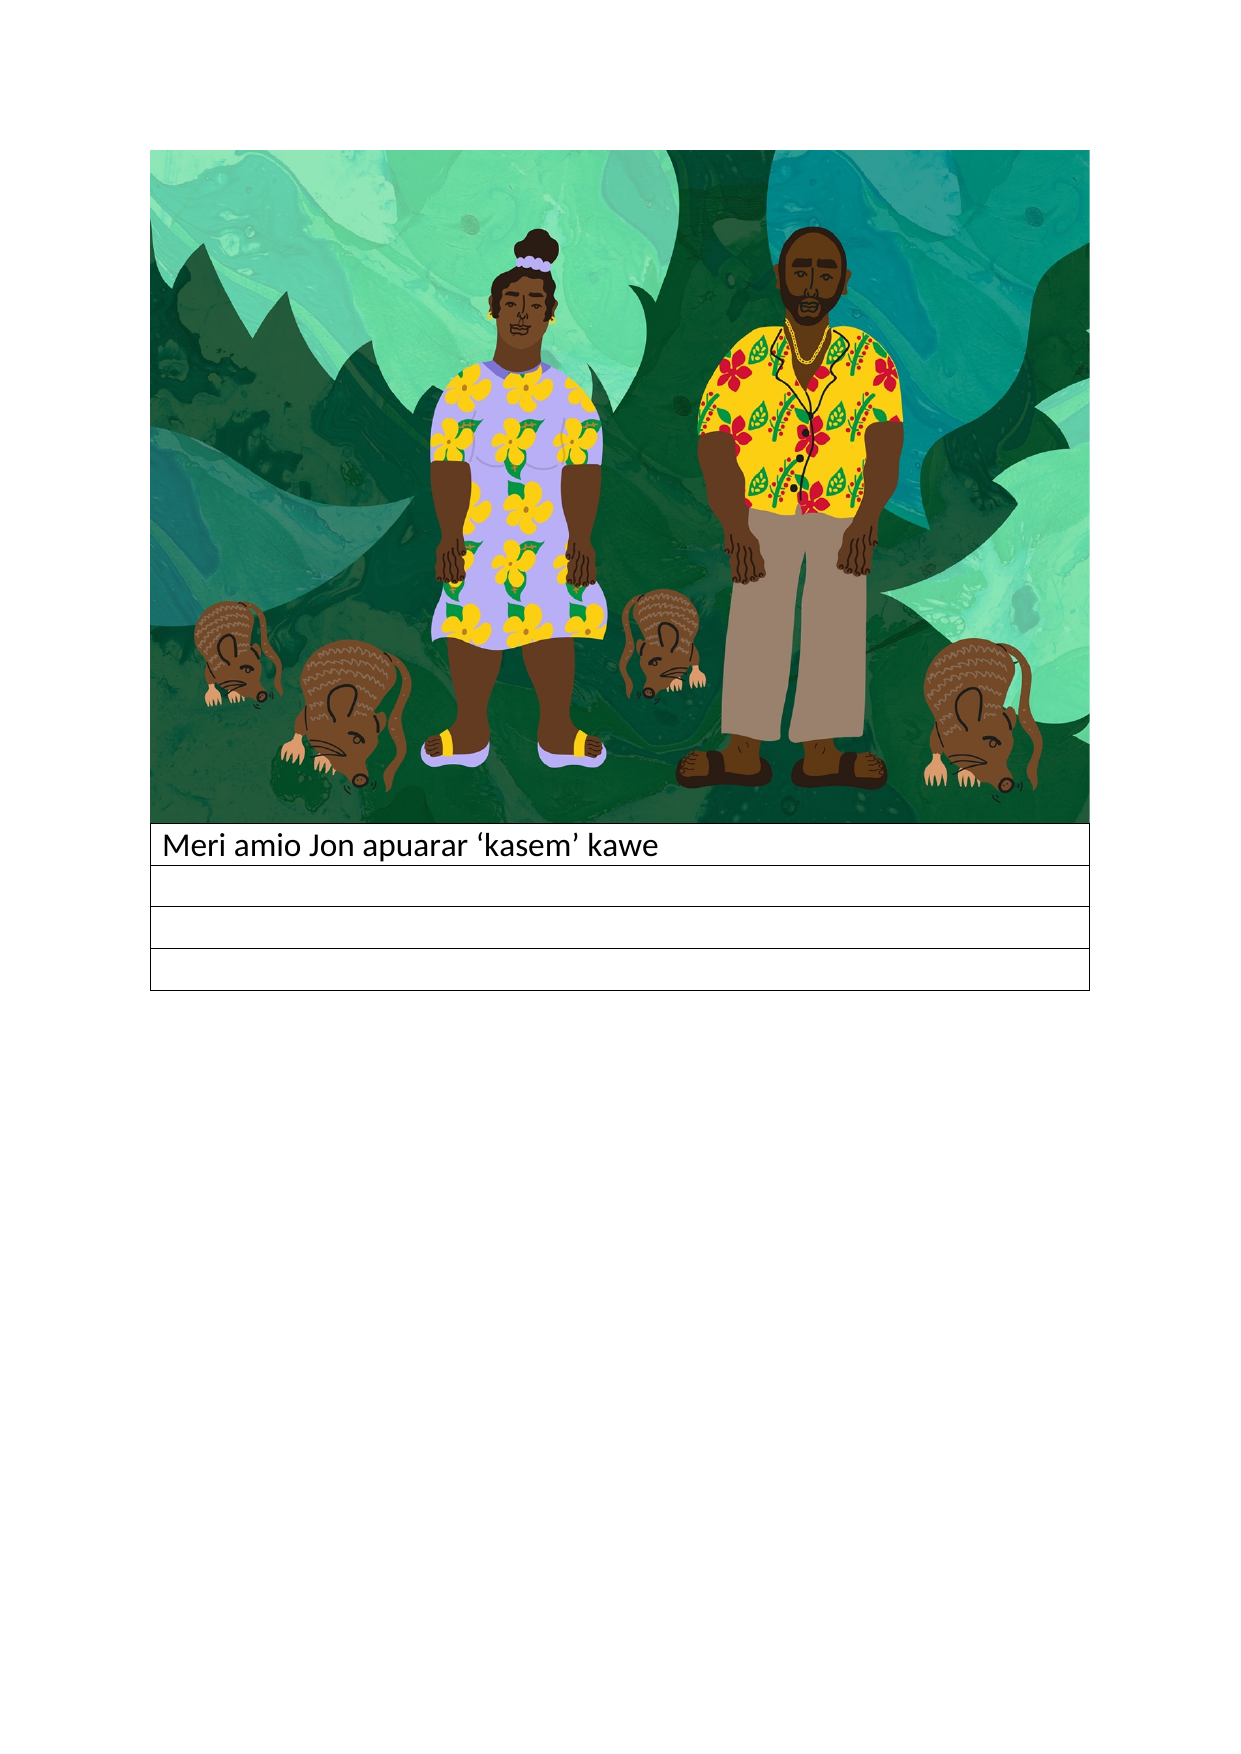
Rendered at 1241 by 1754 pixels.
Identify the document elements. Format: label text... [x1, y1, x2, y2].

table_cell [151, 907, 1089, 948]
table_cell [151, 866, 1089, 906]
picture [150, 150, 1090, 823]
table_header Meri amio Jon apuarar ‘kasem’ kawe [151, 824, 1089, 864]
table_cell [151, 949, 1089, 990]
